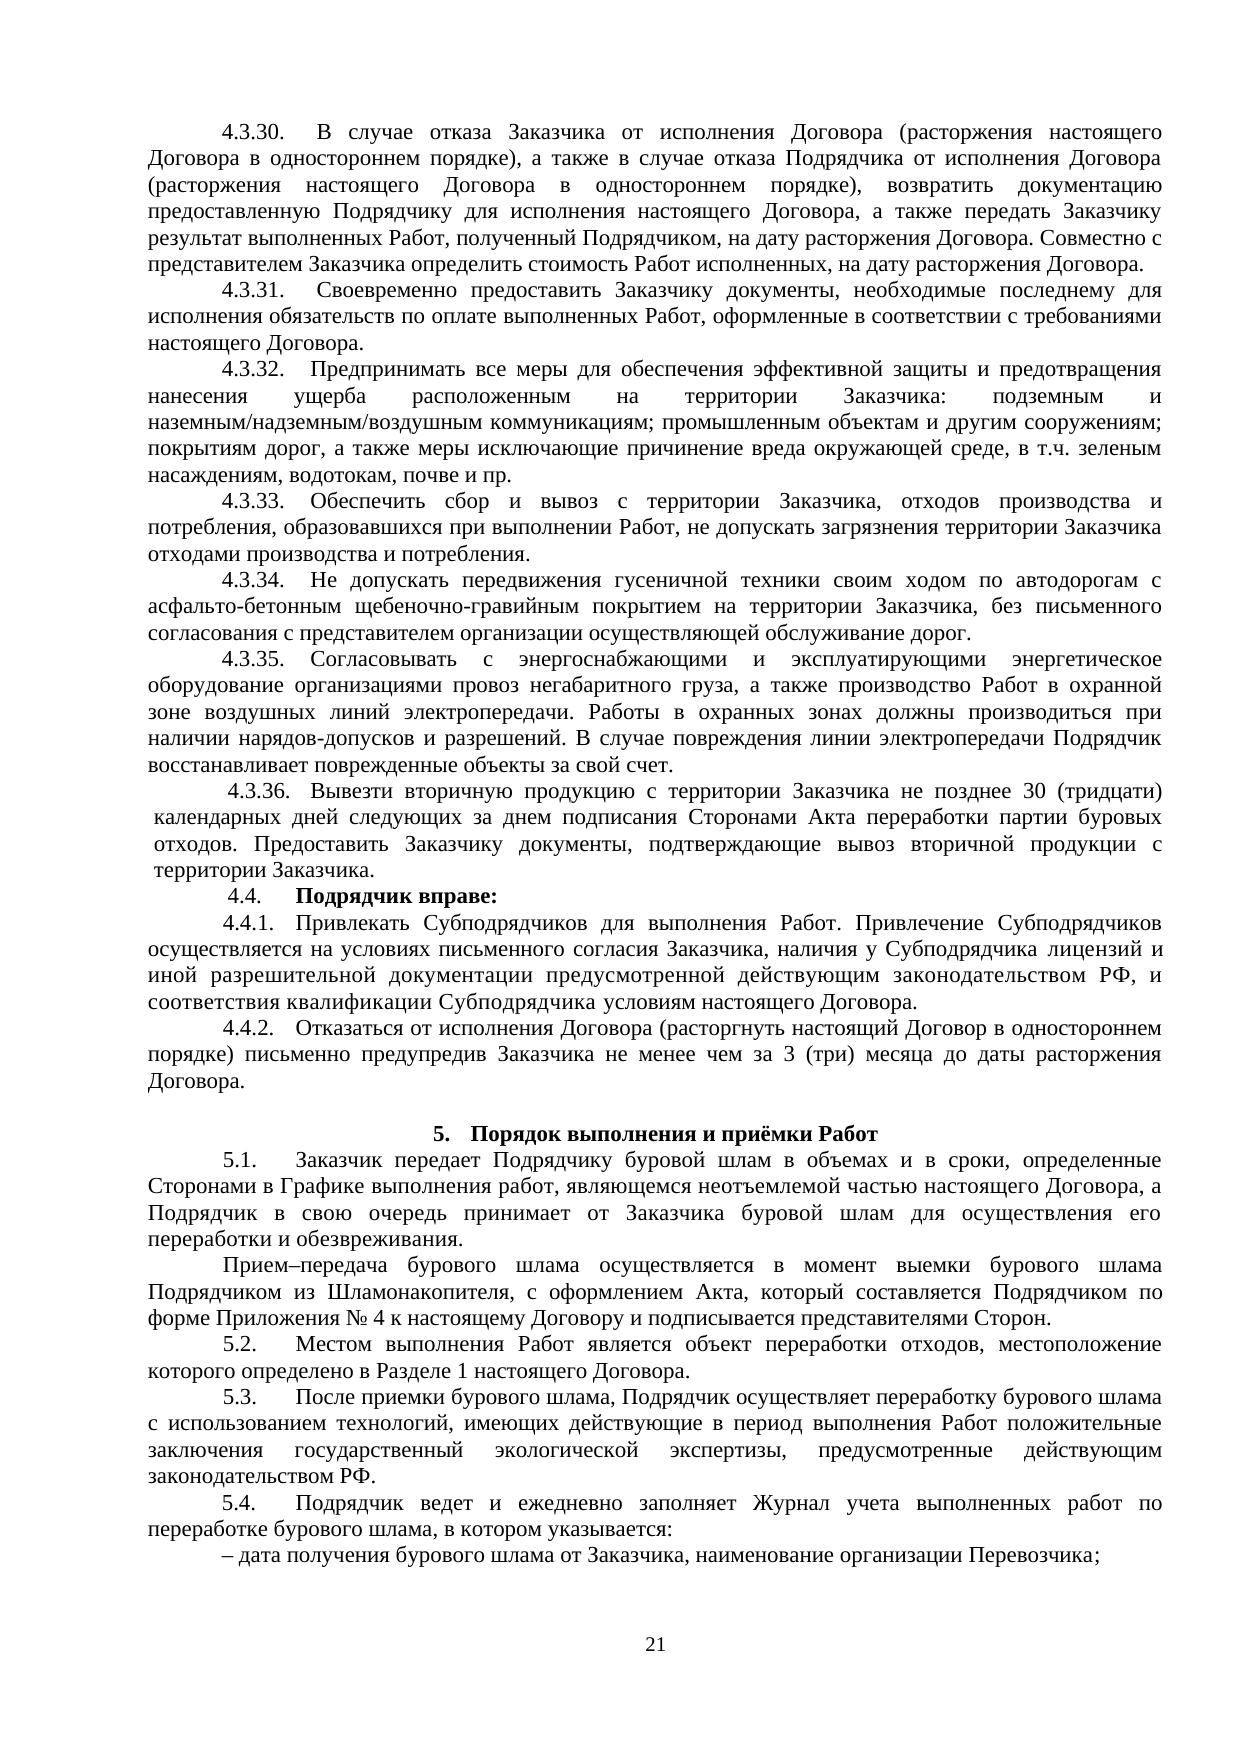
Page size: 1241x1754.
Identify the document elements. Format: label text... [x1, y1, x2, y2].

list Согласовывать с энергоснабжающими и эксплуатирующими энергетическое оборудование организациями провоз негабаритного груза, а также производство Работ в охранной зоне воздушных линий электропередачи. Работы в охранных зонах должны производиться при наличии нарядов-допусков и разрешений. В случае повреждения линии электропередачи Подрядчик восстанавливает поврежденные объекты за свой счет. [148, 645, 1163, 777]
list Не допускать передвижения гусеничной техники своим ходом по автодорогам с асфальто-бетонным щебеночно-гравийным покрытием на территории Заказчика, без письменного согласования с представителем организации осуществляющей обслуживание дорог. [148, 566, 1163, 645]
list Подрядчик ведет и ежедневно заполняет Журнал учета выполненных работ по переработке бурового шлама, в котором указывается: [148, 1488, 1163, 1541]
text – дата получения бурового шлама от Заказчика, наименование организации Перевозчика; [148, 1541, 1163, 1568]
list Местом выполнения Работ является объект переработки отходов, местоположение которого определено в Разделе 1 настоящего Договора. [148, 1330, 1163, 1383]
list Порядок выполнения и приёмки Работ [148, 1119, 1163, 1146]
list Отказаться от исполнения Договора (расторгнуть настоящий Договор в одностороннем порядке) письменно предупредив Заказчика не менее чем за 3 (три) месяца до даты расторжения Договора. [148, 1014, 1163, 1093]
list После приемки бурового шлама, Подрядчик осуществляет переработку бурового шлама с использованием технологий, имеющих действующие в период выполнения Работ положительные заключения государственный экологической экспертизы, предусмотренные действующим законодательством РФ. [148, 1383, 1163, 1488]
list Обеспечить сбор и вывоз с территории Заказчика, отходов производства и потребления, образовавшихся при выполнении Работ, не допускать загрязнения территории Заказчика отходами производства и потребления. [148, 487, 1163, 566]
list Подрядчик вправе: [154, 882, 1163, 909]
list Своевременно предоставить Заказчику документы, необходимые последнему для исполнения обязательств по оплате выполненных Работ, оформленные в соответствии с требованиями настоящего Договора. [148, 276, 1163, 355]
list В случае отказа Заказчика от исполнения Договора (расторжения настоящего Договора в одностороннем порядке), а также в случае отказа Подрядчика от исполнения Договора (расторжения настоящего Договора в одностороннем порядке), возвратить документацию предоставленную Подрядчику для исполнения настоящего Договора, а также передать Заказчику результат выполненных Работ, полученный Подрядчиком, на дату расторжения Договора. Совместно с представителем Заказчика определить стоимость Работ исполненных, на дату расторжения Договора. [148, 118, 1163, 276]
list Заказчик передает Подрядчику буровой шлам в объемах и в сроки, определенные Сторонами в Графике выполнения работ, являющемся неотъемлемой частью настоящего Договора, а Подрядчик в свою очередь принимает от Заказчика буровой шлам для осуществления его переработки и обезвреживания. [148, 1146, 1163, 1251]
list Привлекать Субподрядчиков для выполнения Работ. Привлечение Субподрядчиков осуществляется на условиях письменного согласия Заказчика, наличия у Субподрядчика лицензий и иной разрешительной документации предусмотренной действующим законодательством РФ, и соответствия квалификации Субподрядчика условиям настоящего Договора. [148, 909, 1163, 1014]
list Вывезти вторичную продукцию с территории Заказчика не позднее 30 (тридцати) календарных дней следующих за днем подписания Сторонами Акта переработки партии буровых отходов. Предоставить Заказчику документы, подтверждающие вывоз вторичной продукции с территории Заказчика. [154, 777, 1163, 882]
text Прием–передача бурового шлама осуществляется в момент выемки бурового шлама Подрядчиком из Шламонакопителя, с оформлением Акта, который составляется Подрядчиком по форме Приложения № 4 к настоящему Договору и подписывается представителями Сторон. [148, 1251, 1163, 1330]
list Предпринимать все меры для обеспечения эффективной защиты и предотвращения нанесения ущерба расположенным на территории Заказчика: подземным и наземным/надземным/воздушным коммуникациям; промышленным объектам и другим сооружениям; покрытиям дорог, а также меры исключающие причинение вреда окружающей среде, в т.ч. зеленым насаждениям, водотокам, почве и пр. [148, 355, 1163, 487]
